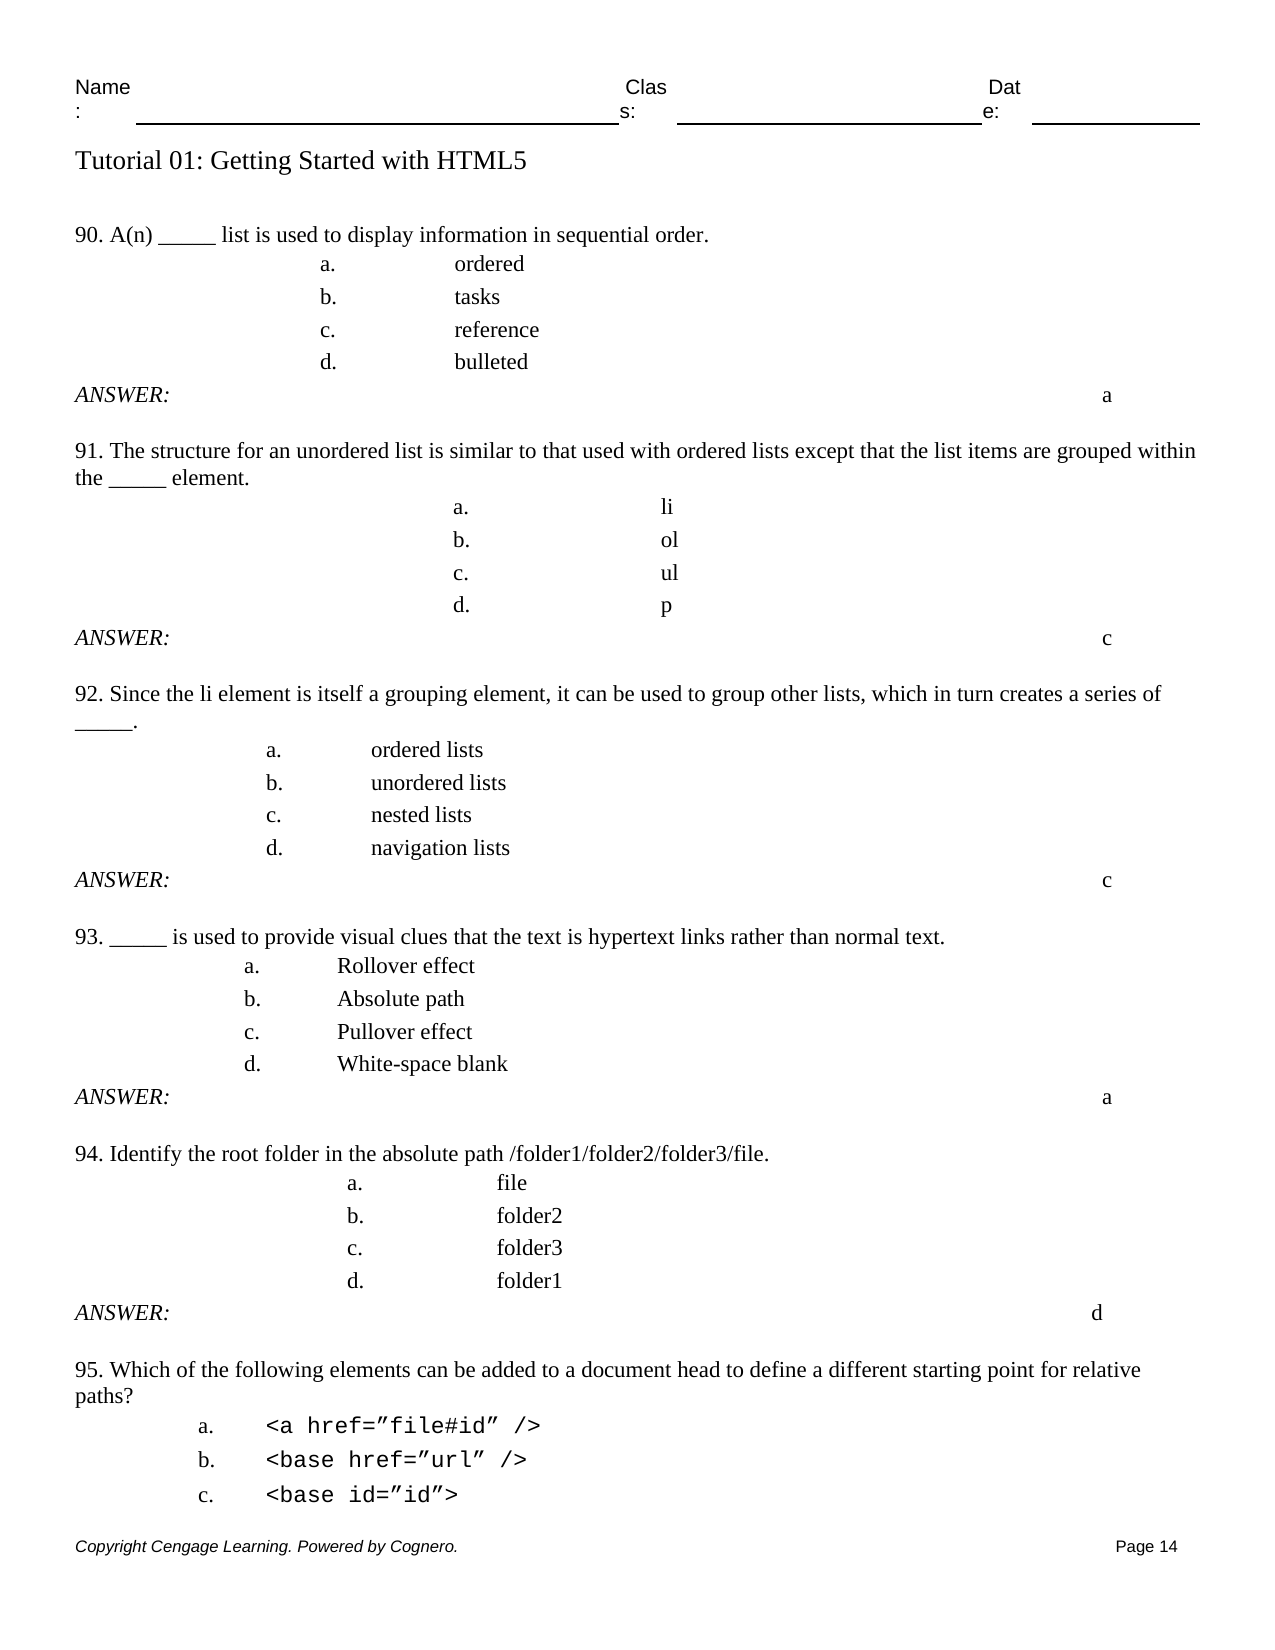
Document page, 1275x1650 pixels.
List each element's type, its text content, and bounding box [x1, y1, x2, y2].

table_header 92. ​Since the li element is itself a grouping element, it can be used to group other lists, which in turn creates a series of _____. [75, 680, 1200, 896]
table_header 91. ​The structure for an unordered list is similar to that used with ordered lists except that the list items are grouped within the _____ element. [75, 438, 1200, 653]
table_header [75, 1356, 1200, 1512]
table_header 94. ​Identify the root folder in the absolute path /folder1/folder2/folder3/file. [75, 1140, 1200, 1329]
table_header 93. ​_____ is used to provide visual clues that the text is hypertext links rather than normal text. [75, 923, 1200, 1113]
table_header 90. ​A(n) _____ list is used to display information in sequential order. [75, 221, 1200, 411]
